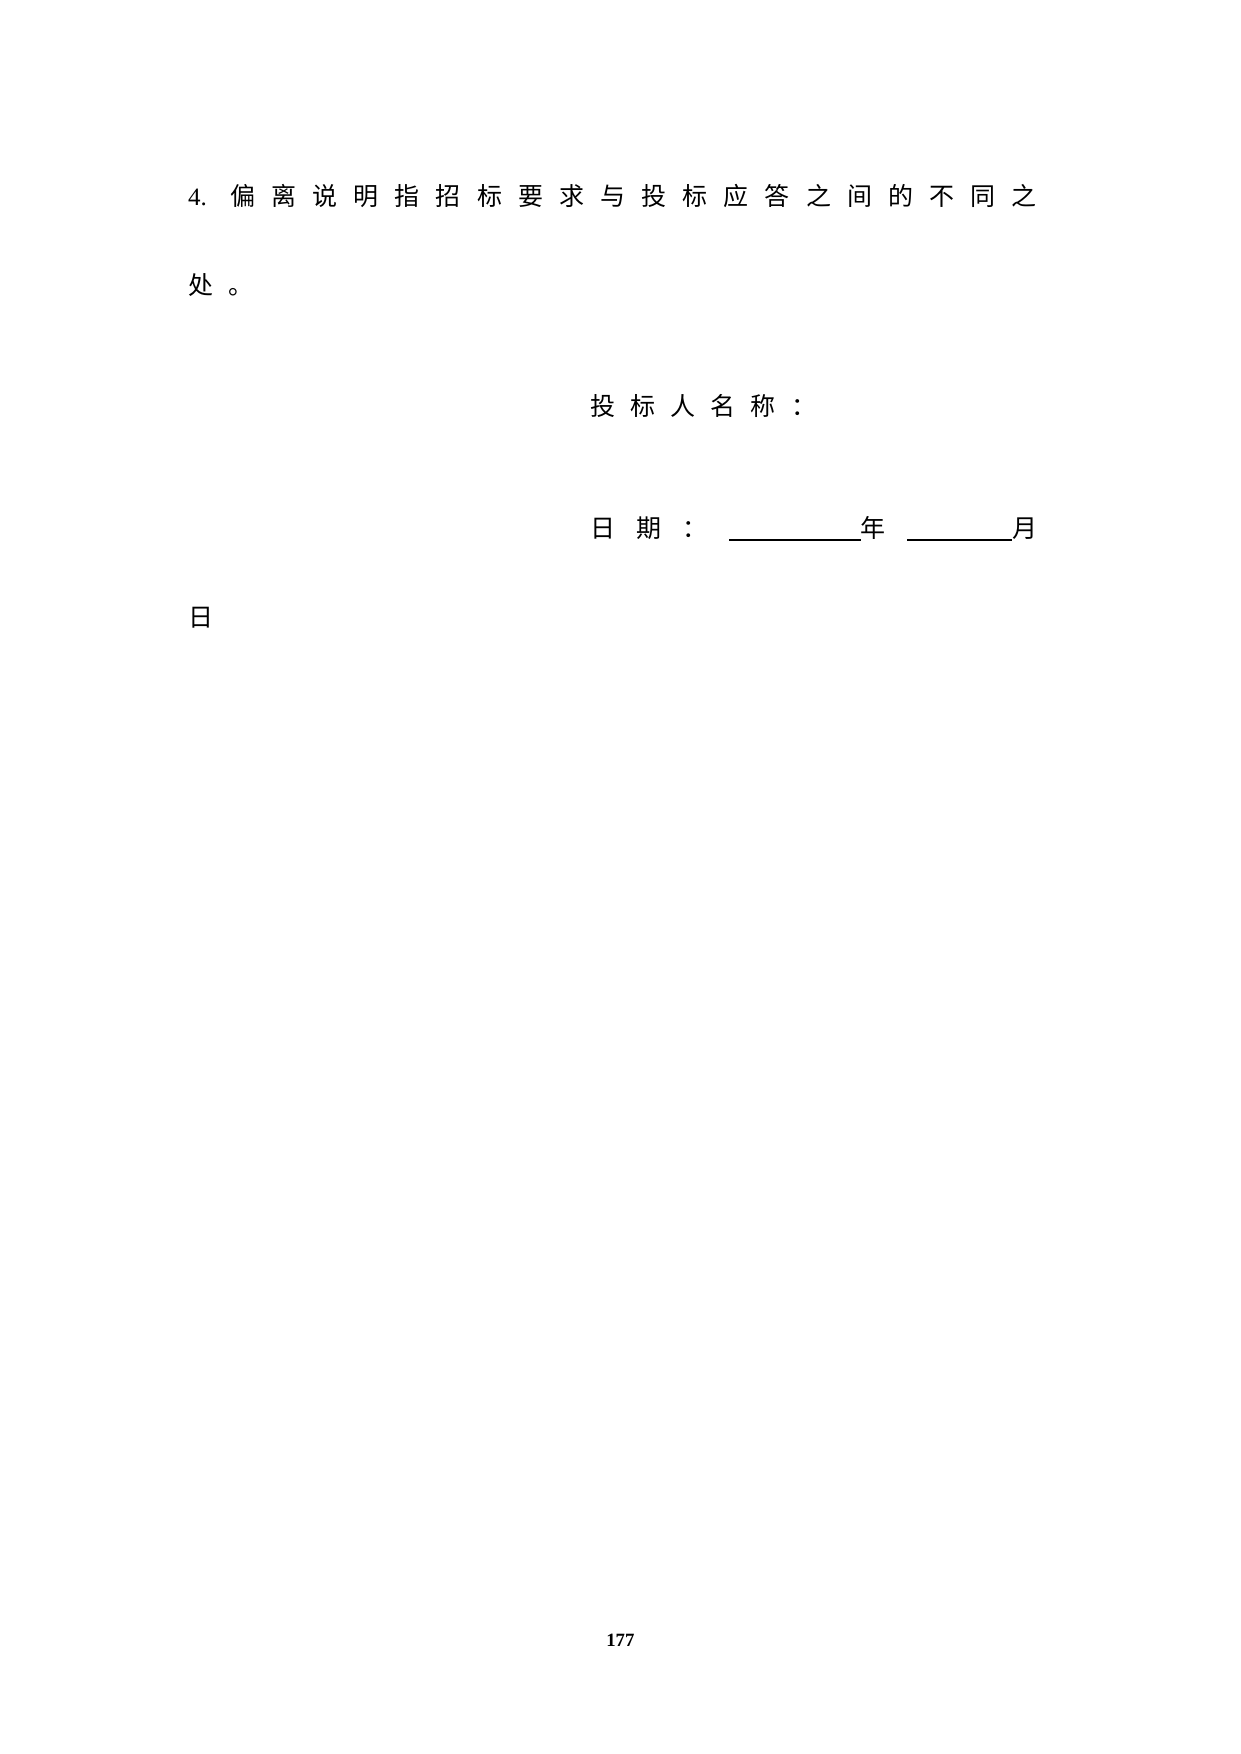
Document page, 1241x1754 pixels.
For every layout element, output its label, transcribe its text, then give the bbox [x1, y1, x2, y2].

text 日期： 年 月 日 [188, 497, 1052, 645]
text 4. 偏离说明指招标要求与投标应答之间的不同之处。 [188, 164, 1052, 313]
text 投标人名称： [188, 375, 1052, 434]
